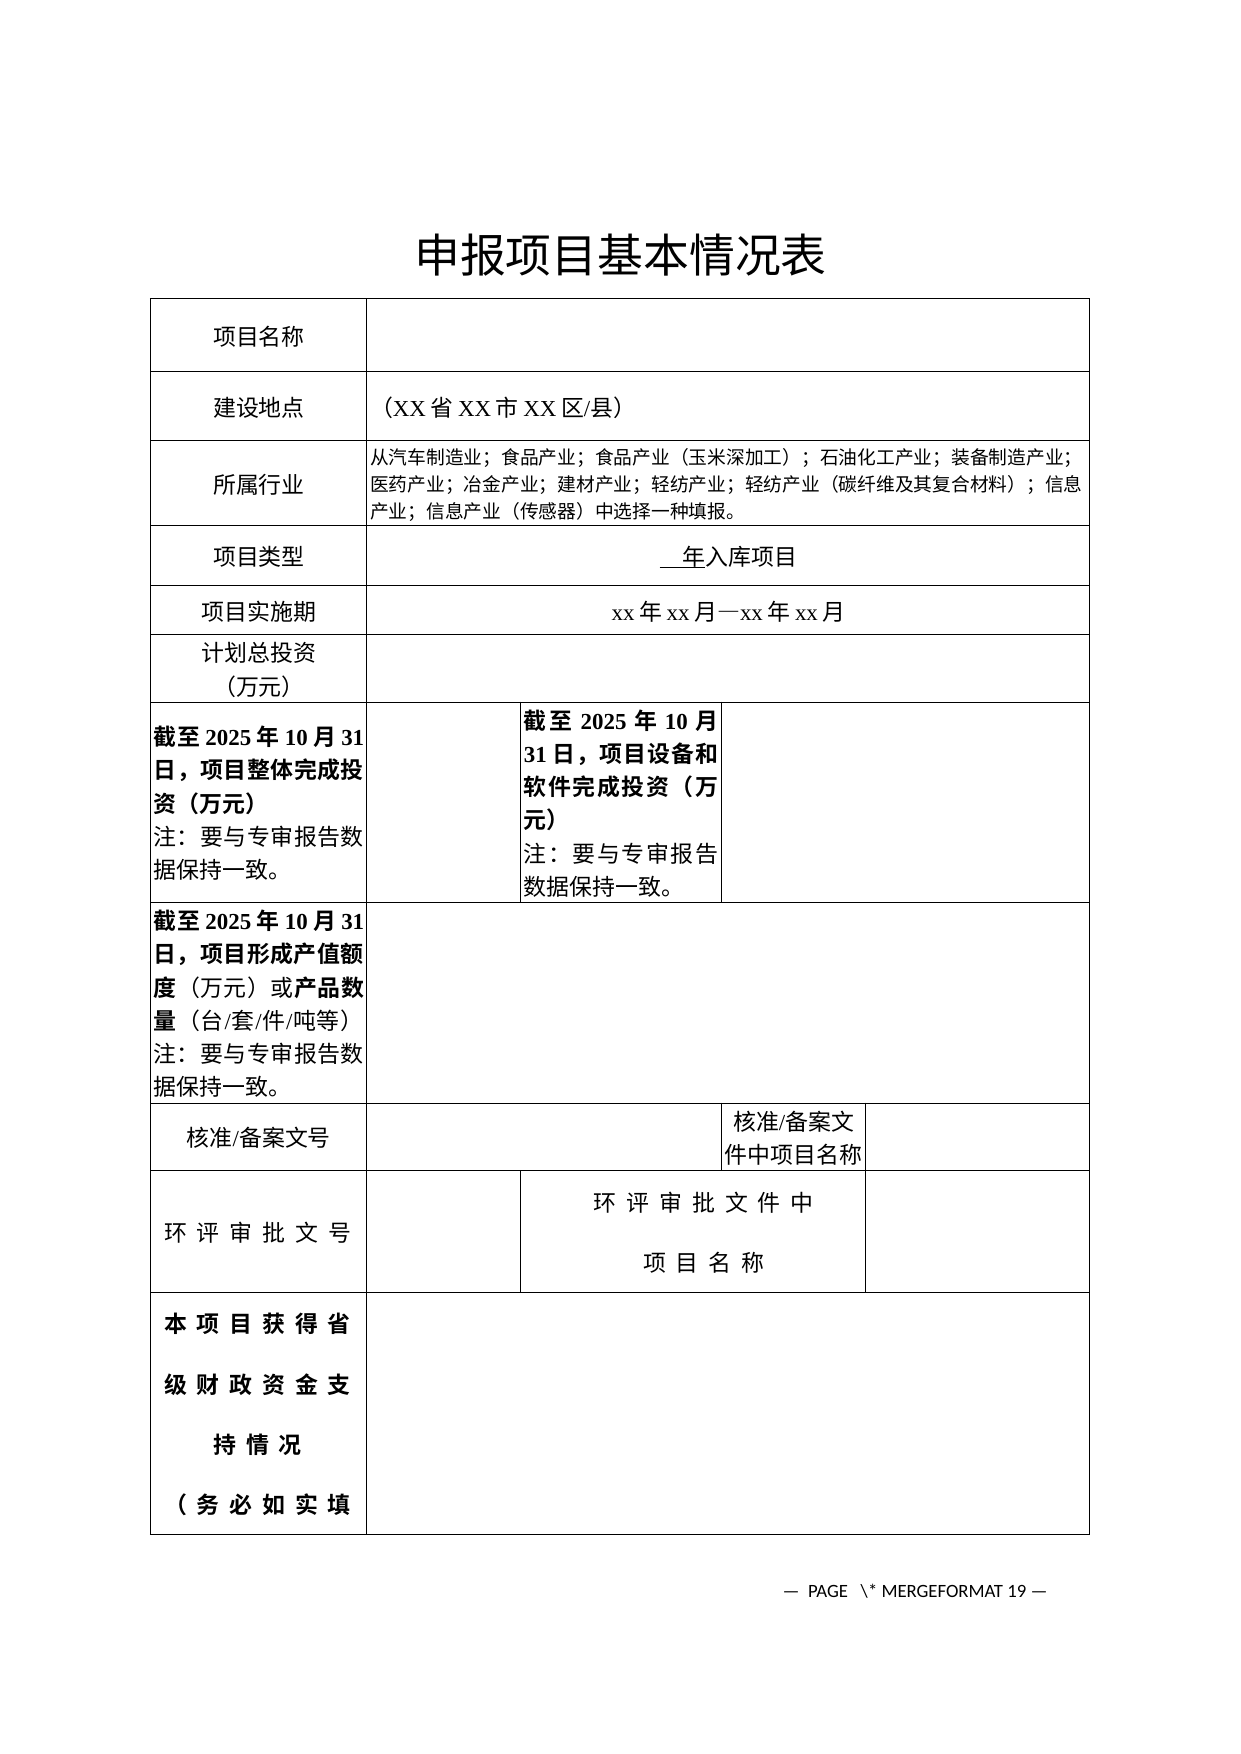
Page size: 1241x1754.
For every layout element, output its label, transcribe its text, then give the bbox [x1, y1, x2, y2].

table_cell 所属行业 [151, 441, 366, 525]
table_cell 环评审批文件中 项目名称 [521, 1171, 865, 1292]
table_cell （XX省XX市XX区/县） [367, 372, 1089, 440]
table_cell 截至2025年10月31日，项目形成产值额度（万元）或产品数量（台/套/件/吨等）注：要与专审报告数据保持一致。 [151, 903, 366, 1102]
table_cell [866, 1171, 1089, 1292]
table_cell [367, 635, 1089, 702]
table_cell 从汽车制造业；食品产业；食品产业（玉米深加工）；石油化工产业；装备制造产业；医药产业；冶金产业；建材产业；轻纺产业；轻纺产业（碳纤维及其复合材料）；信息产业；信息产业（传感器）中选择一种填报。 [367, 441, 1089, 525]
table_header 项目名称 [151, 299, 366, 371]
table_cell 建设地点 [151, 372, 366, 440]
table_header [367, 299, 1089, 371]
table_cell xx年xx月—xx年xx月 [367, 586, 1089, 634]
table_cell 环评审批文号 [151, 1171, 366, 1292]
table_cell 年入库项目 [367, 526, 1089, 585]
table_cell 核准/备案文件中项目名称 [722, 1104, 865, 1170]
table_cell [367, 1104, 721, 1170]
table_cell [367, 703, 520, 902]
table_cell 截至2025年10月31日，项目整体完成投资（万元） 注：要与专审报告数据保持一致。 [151, 703, 366, 902]
text 申报项目基本情况表 [161, 219, 1079, 286]
table_cell [367, 1171, 520, 1292]
table_cell [367, 903, 1089, 1102]
table_cell 项目类型 [151, 526, 366, 585]
table_cell 截至2025年10月31日，项目设备和软件完成投资（万元） 注：要与专审报告数据保持一致。 [521, 703, 721, 902]
table_cell 计划总投资 （万元） [151, 635, 366, 702]
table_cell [151, 1293, 366, 1534]
table_cell 核准/备案文号 [151, 1104, 366, 1170]
table_cell [367, 1293, 1089, 1534]
table_cell [866, 1104, 1089, 1170]
table_cell 项目实施期 [151, 586, 366, 634]
table_cell [722, 703, 1089, 902]
